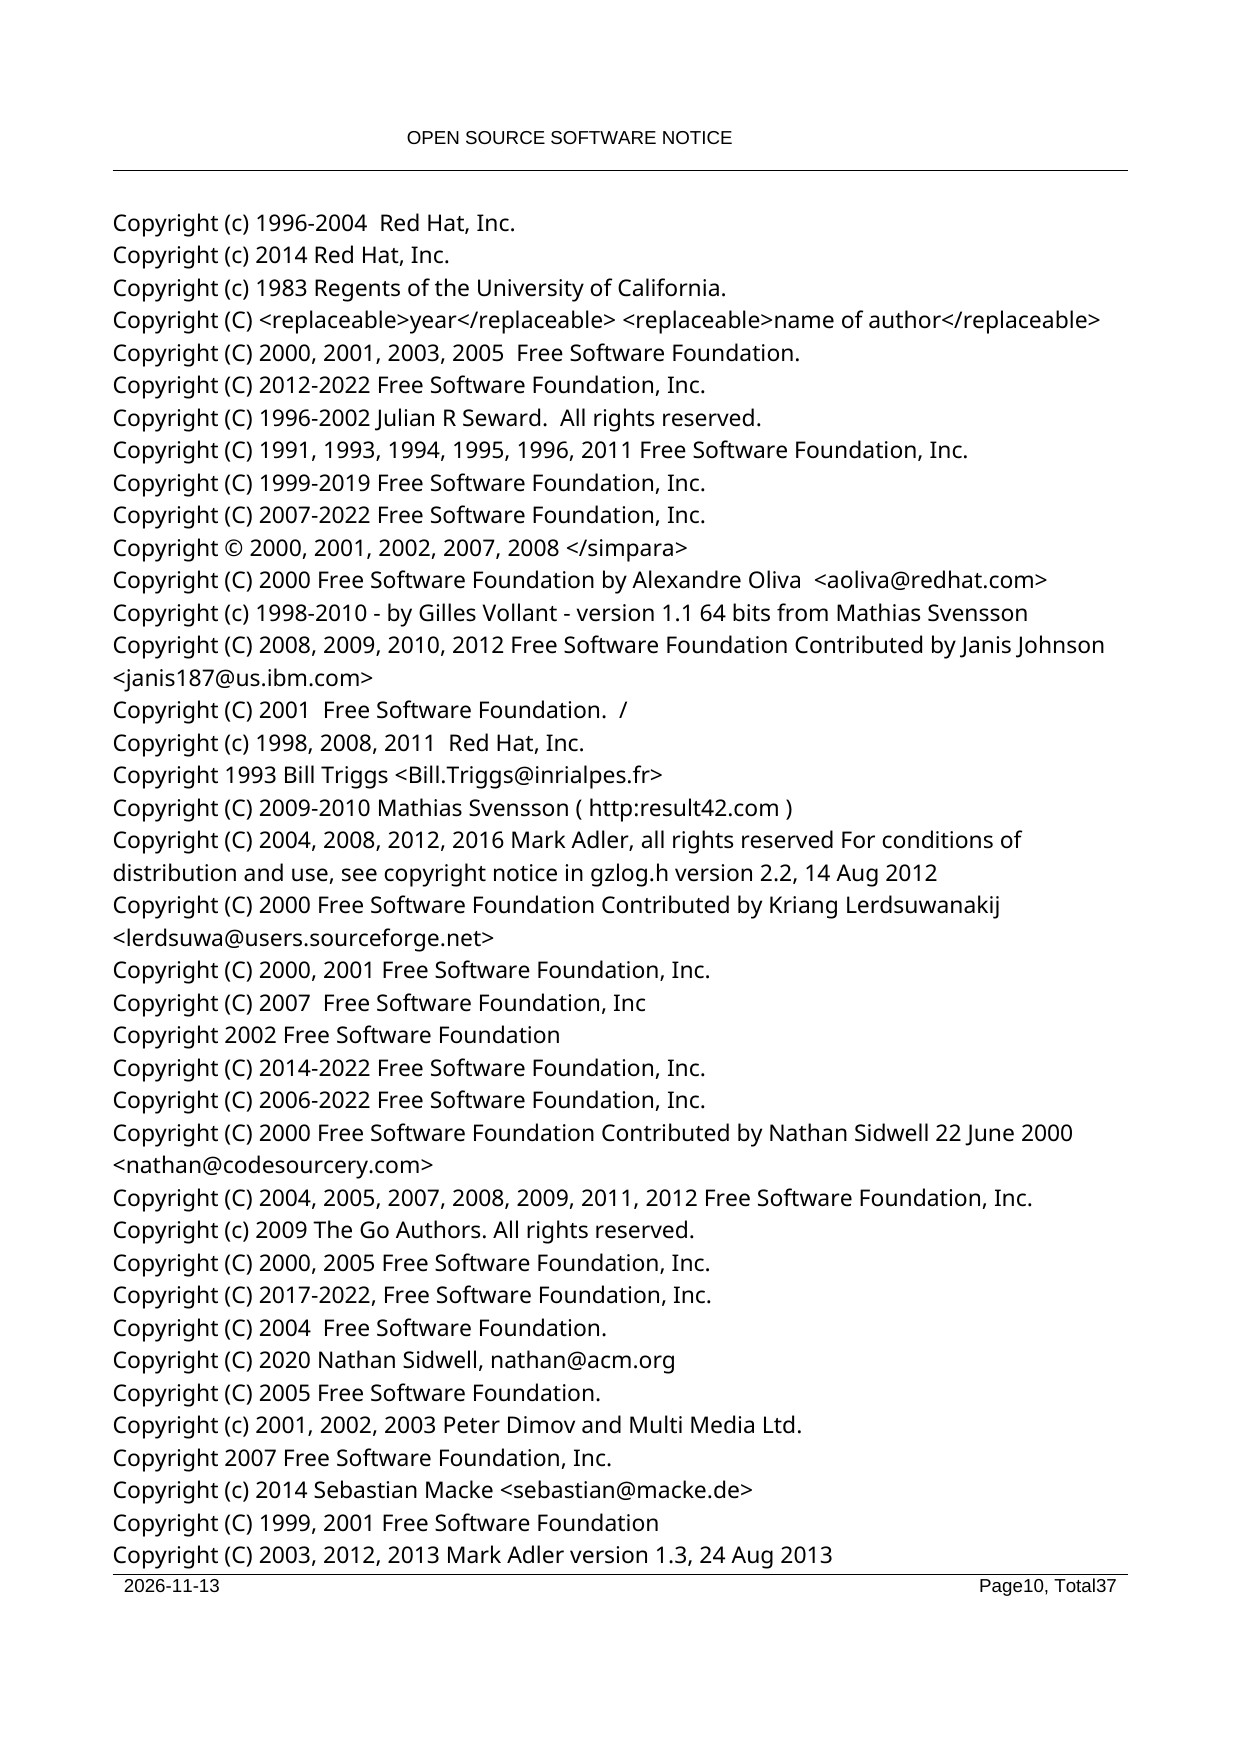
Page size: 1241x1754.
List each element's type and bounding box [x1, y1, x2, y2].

text [112, 206, 1128, 1571]
